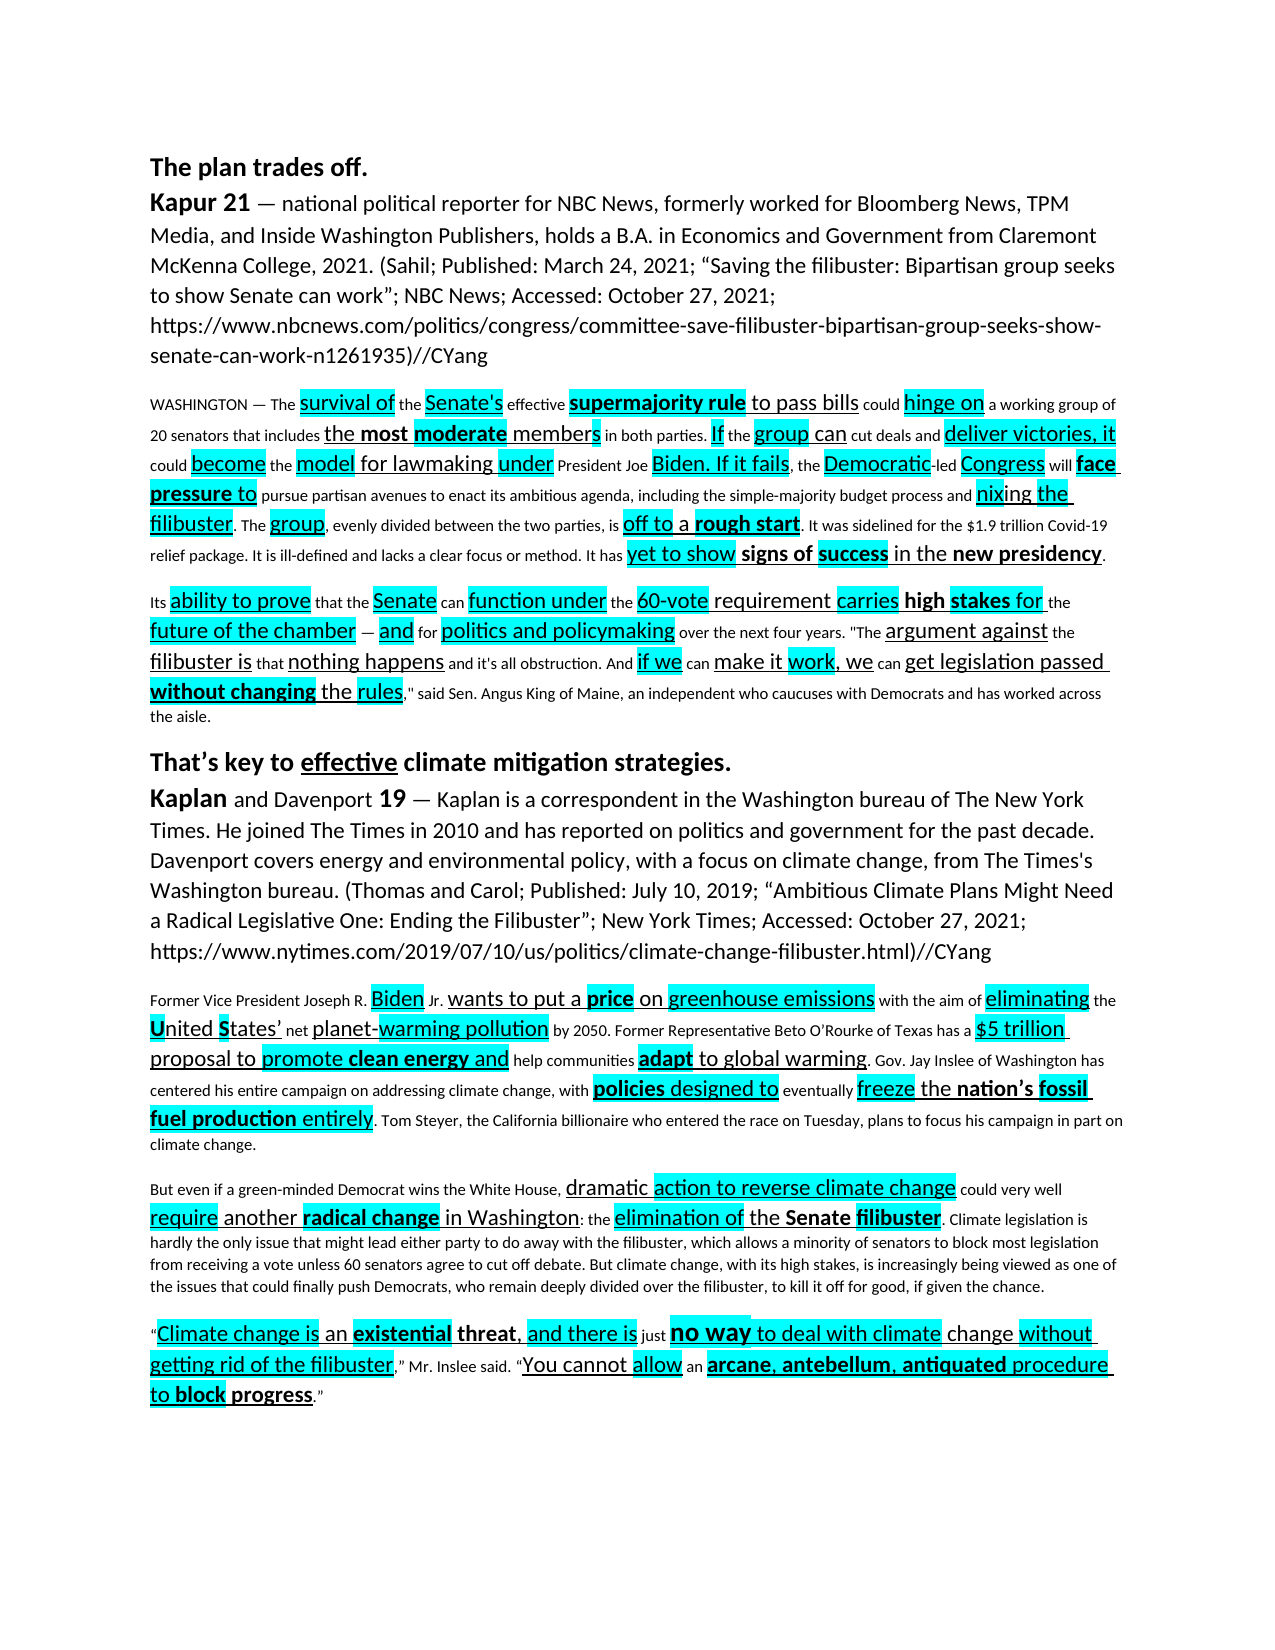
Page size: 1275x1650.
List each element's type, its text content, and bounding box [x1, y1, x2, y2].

text Kapur 21 — national political reporter for NBC News, formerly worked for Bloomberg News, TPM Media, and Inside Washington Publishers, holds a B.A. in Economics and Government from Claremont McKenna College, 2021. (Sahil; Published: March 24, 2021; “Saving the filibuster: Bipartisan group seeks to show Senate can work”; NBC News; Accessed: October 27, 2021; https://www.nbcnews.com/politics/congress/committee-save-filibuster-bipartisan-group-seeks-show-senate-can-work-n1261935)//CYang [150, 186, 1125, 370]
text Kaplan and Davenport 19 — Kaplan is a correspondent in the Washington bureau of The New York Times. He joined The Times in 2010 and has reported on politics and government for the past decade. Davenport covers energy and environmental policy, with a focus on climate change, from The Times's Washington bureau. (Thomas and Carol; Published: July 10, 2019; “Ambitious Climate Plans Might Need a Radical Legislative One: Ending the Filibuster”; New York Times; Accessed: October 27, 2021; https://www.nytimes.com/2019/07/10/us/politics/climate-change-filibuster.html)//CYang [150, 781, 1125, 965]
subtitle The plan trades off. [150, 150, 1125, 183]
text But even if a green-minded Democrat wins the White House, dramatic action to reverse climate change could very well require another radical change in Washington: the elimination of the Senate filibuster. Climate legislation is hardly the only issue that might lead either party to do away with the filibuster, which allows a minority of senators to block most legislation from receiving a vote unless 60 senators agree to cut off debate. But climate change, with its high stakes, is increasingly being viewed as one of the issues that could finally push Democrats, who remain deeply divided over the filibuster, to kill it off for good, if given the chance. [150, 1173, 1125, 1297]
text Its ability to prove that the Senate can function under the 60-vote requirement carries high stakes for the future of the chamber — and for politics and policymaking over the next four years. "The argument against the filibuster is that nothing happens and it's all obstruction. And if we can make it work, we can get legislation passed without changing the rules," said Sen. Angus King of Maine, an independent who caucuses with Democrats and has worked across the aisle. [150, 586, 1125, 727]
text “Climate change is an existential threat, and there is just no way to deal with climate change without getting rid of the filibuster,” Mr. Inslee said. “You cannot allow an arcane, antebellum, antiquated procedure to block progress.” [150, 1315, 1125, 1408]
text WASHINGTON — The survival of the Senate's effective supermajority rule to pass bills could hinge on a working group of 20 senators that includes the most moderate members in both parties. If the group can cut deals and deliver victories, it could become the model for lawmaking under President Joe Biden. If it fails, the Democratic-led Congress will face pressure to pursue partisan avenues to enact its ambitious agenda, including the simple-majority budget process and nixing the filibuster. The group, evenly divided between the two parties, is off to a rough start. It was sidelined for the $1.9 trillion Covid-19 relief package. It is ill-defined and lacks a clear focus or method. It has yet to show signs of success in the new presidency. [150, 388, 1125, 568]
text Former Vice President Joseph R. Biden Jr. wants to put a price on greenhouse emissions with the aim of eliminating the United States’ net planet-warming pollution by 2050. Former Representative Beto O’Rourke of Texas has a $5 trillion proposal to promote clean energy and help communities adapt to global warming. Gov. Jay Inslee of Washington has centered his entire campaign on addressing climate change, with policies designed to eventually freeze the nation’s fossil fuel production entirely. Tom Steyer, the California billionaire who entered the race on Tuesday, plans to focus his campaign in part on climate change. [150, 984, 1125, 1154]
subtitle That’s key to effective climate mitigation strategies. [150, 745, 1125, 778]
